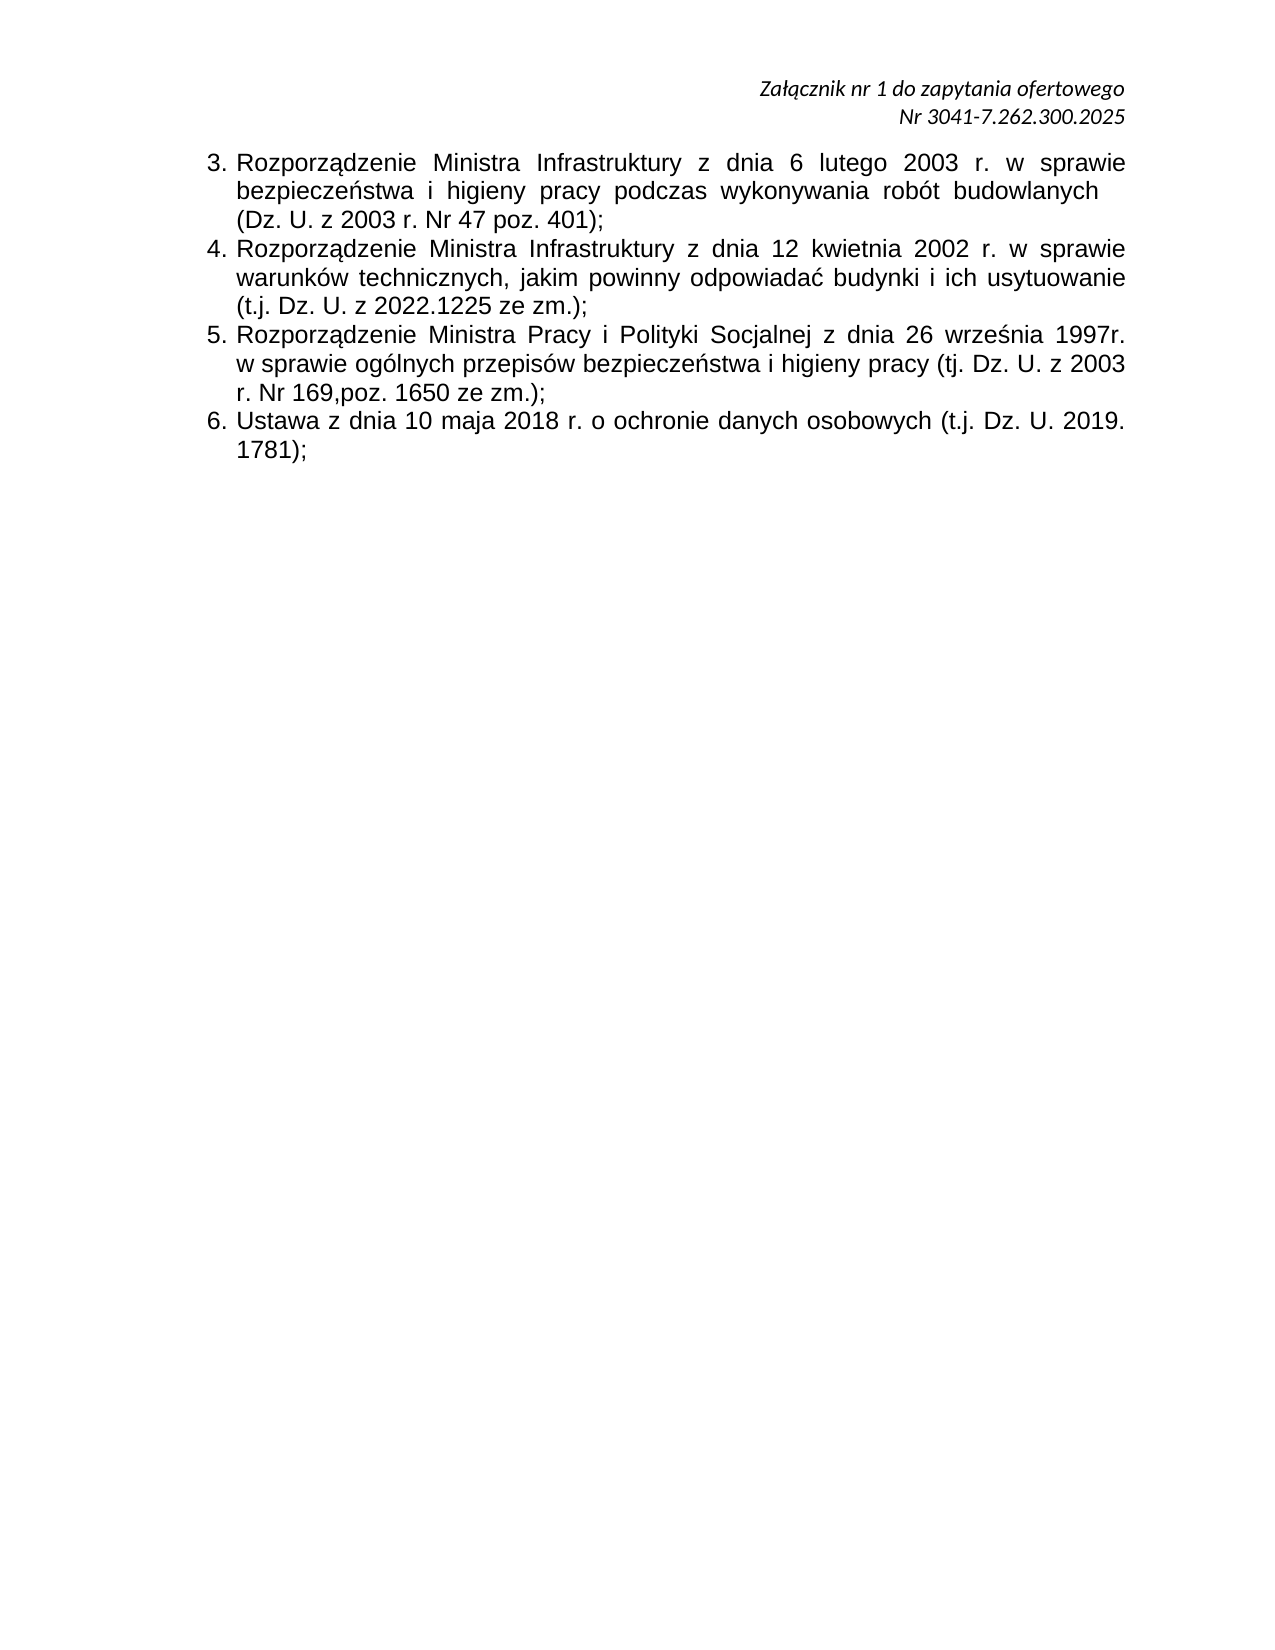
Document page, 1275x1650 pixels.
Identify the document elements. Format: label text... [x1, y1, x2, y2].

list Rozporządzenie Ministra Infrastruktury z dnia 12 kwietnia 2002 r. w sprawie warunków technicznych, jakim powinny odpowiadać budynki i ich usytuowanie (t.j. Dz. U. z 2022.1225 ze zm.); [207, 234, 1127, 320]
list Rozporządzenie Ministra Pracy i Polityki Socjalnej z dnia 26 września 1997r. w sprawie ogólnych przepisów bezpieczeństwa i higieny pracy (tj. Dz. U. z 2003 r. Nr 169,poz. 1650 ze zm.); [207, 320, 1127, 406]
list Ustawa z dnia 10 maja 2018 r. o ochronie danych osobowych (t.j. Dz. U. 2019. 1781); [207, 406, 1127, 464]
list Rozporządzenie Ministra Infrastruktury z dnia 6 lutego 2003 r. w sprawie bezpieczeństwa i higieny pracy podczas wykonywania robót budowlanych (Dz. U. z 2003 r. Nr 47 poz. 401); [207, 148, 1127, 234]
